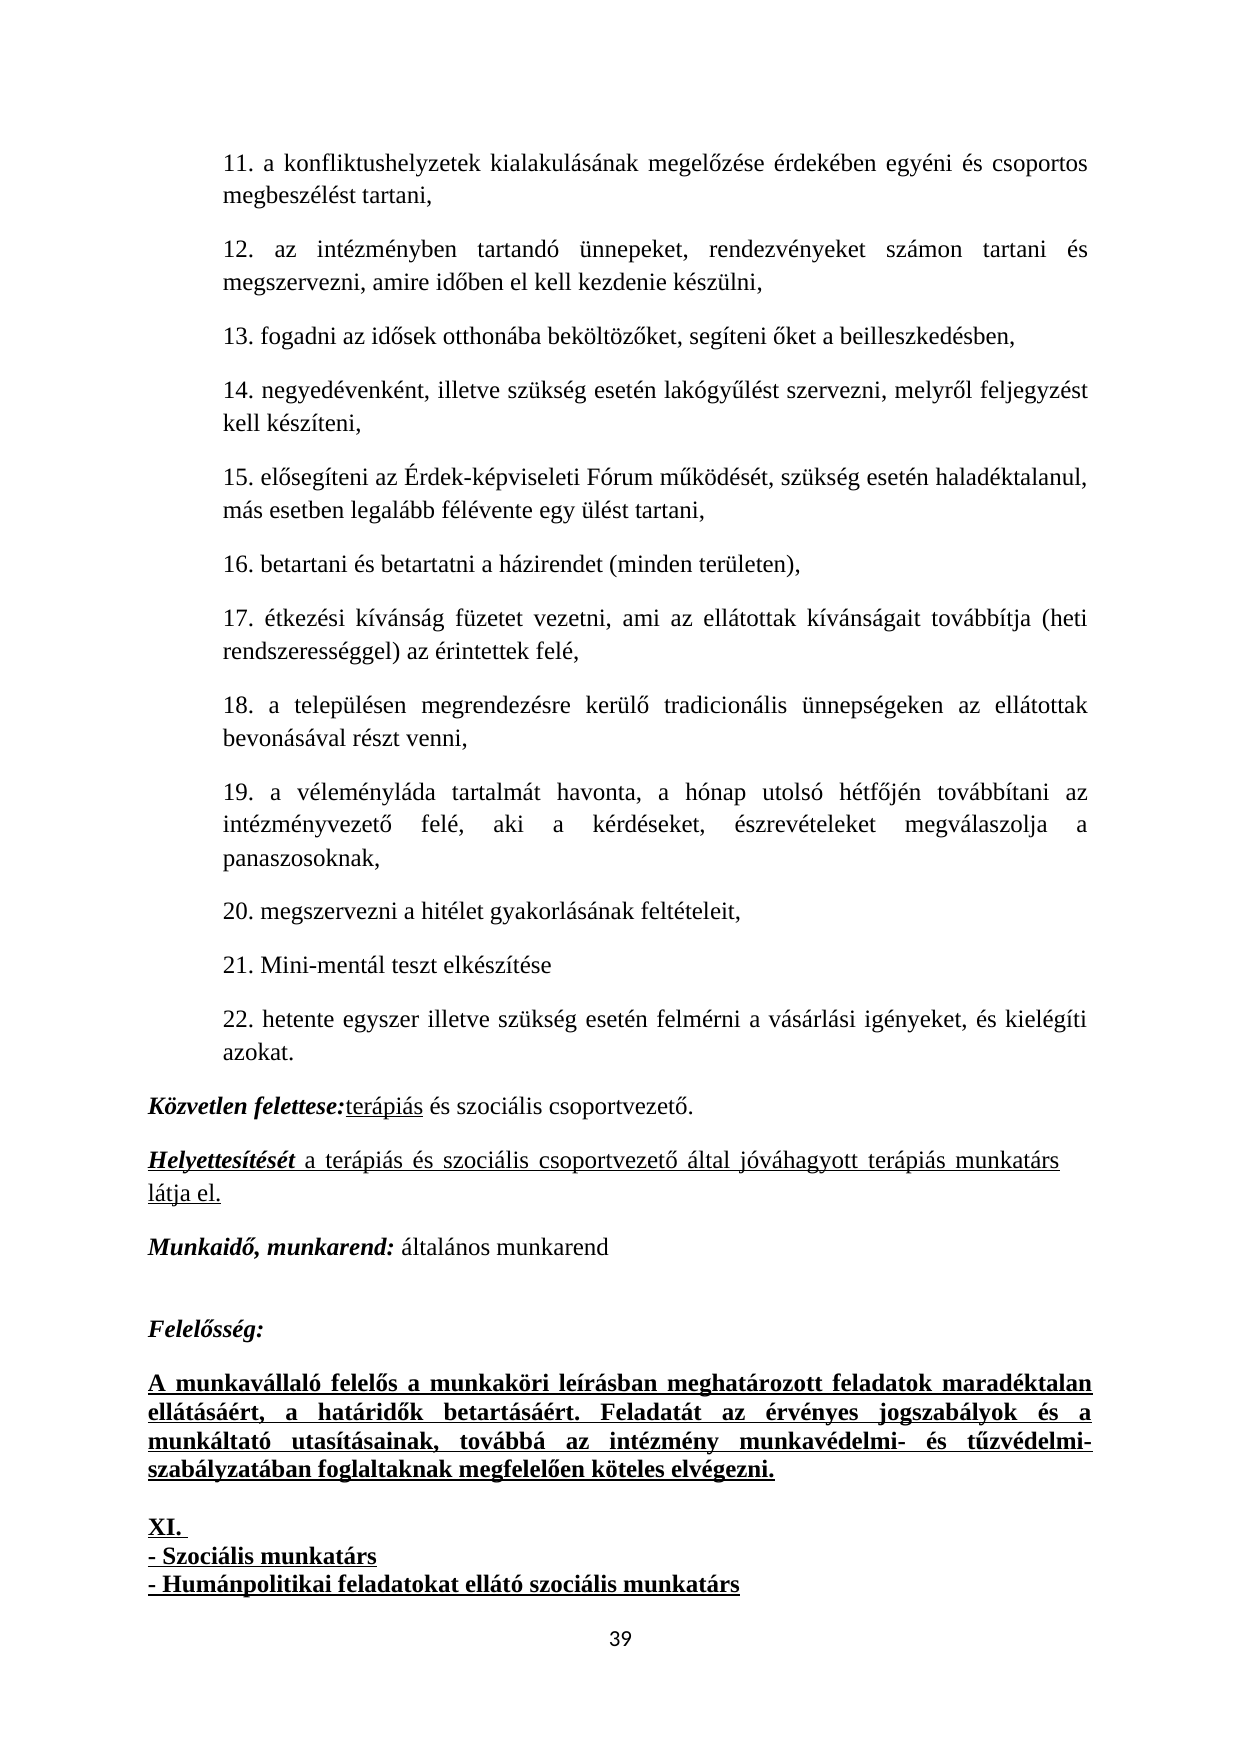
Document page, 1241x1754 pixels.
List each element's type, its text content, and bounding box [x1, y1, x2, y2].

text településen megrendezésre kerülő tradicionális ünnepségeken az ellátottak bevonásával részt venni, [223, 690, 1088, 751]
text 16. betartani és betartatni a házirendet (minden területen), [223, 549, 1088, 578]
text A munkavállaló felelős a munkaköri leírásban meghatározott feladatok maradéktalan ellátásáért, a határidők betartásáért. Feladatát az érvényes jogszabályok és a munkáltató utasításainak, továbbá az intézmény munkavédelmi- és tűzvédelmi-szabályzatában foglaltaknak megfelelően köteles elvégezni. [148, 1452, 1093, 1483]
text 13. fogadni az idősek otthonába beköltözőket, segíteni őket a beilleszkedésben, [223, 321, 1088, 350]
text konfliktushelyzetek kialakulásának megelőzése érdekében egyéni és csoportos megbeszélést tartani, [223, 148, 1088, 209]
text véleményláda tartalmát havonta, a hónap utolsó hétfőjén továbbítani az intézményvezető felé, aki a kérdéseket, észrevételeket megválaszolja a panaszosoknak, [223, 777, 1088, 871]
text 12. az intézményben tartandó ünnepeket, rendezvényeket számon tartani és megszervezni, amire időben el kell kezdenie készülni, [223, 234, 1088, 296]
text 21. Mini-mentál teszt elkészítése [223, 950, 1088, 979]
text A munkavállaló felelős a munkaköri leírásban meghatározott feladatok maradéktalan ellátásáért, a határidők betartásáért. Feladatát az érvényes jogszabályok és a munkáltató utasításainak, továbbá az intézmény munkavédelmi- és tűzvédelmi-szabályzatában foglaltaknak megfelelően köteles elvégezni. [148, 1368, 1093, 1393]
text Helyettesítését a terápiás és szociális csoportvezető által jóváhagyott terápiás munkatárs látja el. [529, 1145, 868, 1170]
text 14. negyedévenként, illetve szükség esetén lakógyűlést szervezni, melyről feljegyzést kell készíteni, [223, 375, 1088, 437]
text A munkavállaló felelős a munkaköri leírásban meghatározott feladatok maradéktalan ellátásáért, a határidők betartásáért. Feladatát az érvényes jogszabályok és a munkáltató utasításainak, továbbá az intézmény munkavédelmi- és tűzvédelmi-szabályzatában foglaltaknak megfelelően köteles elvégezni. [148, 1395, 1093, 1451]
text XI. [148, 1512, 1093, 1541]
text Közvetlen felettese:terápiás és szociális csoportvezető. [148, 1091, 345, 1120]
text Felelősség: [148, 1314, 1059, 1343]
text - Szociális munkatárs [148, 1541, 1093, 1569]
text Közvetlen felettese:terápiás és szociális csoportvezető. [423, 1091, 1059, 1120]
text Helyettesítését a terápiás és szociális csoportvezető által jóváhagyott terápiás munkatárs látja el. [148, 1171, 1059, 1207]
text 20. megszervezni a hitélet gyakorlásának feltételeit, [223, 896, 1088, 925]
text 22. hetente egyszer illetve szükség esetén felmérni a vásárlási igényeket, és kielégíti azokat. [223, 1004, 1088, 1066]
text 15. elősegíteni az Érdek-képviseleti Fórum működését, szükség esetén haladéktalanul, más esetben legalább félévente egy ülést tartani, [223, 462, 1088, 524]
text 17. étkezési kívánság füzetet vezetni, ami az ellátottak kívánságait továbbítja (heti rendszerességgel) az érintettek felé, [223, 603, 1088, 664]
text Munkaidő, munkarend: általános munkarend [148, 1232, 1059, 1261]
text - Humánpolitikai feladatokat ellátó szociális munkatárs [148, 1569, 1093, 1598]
